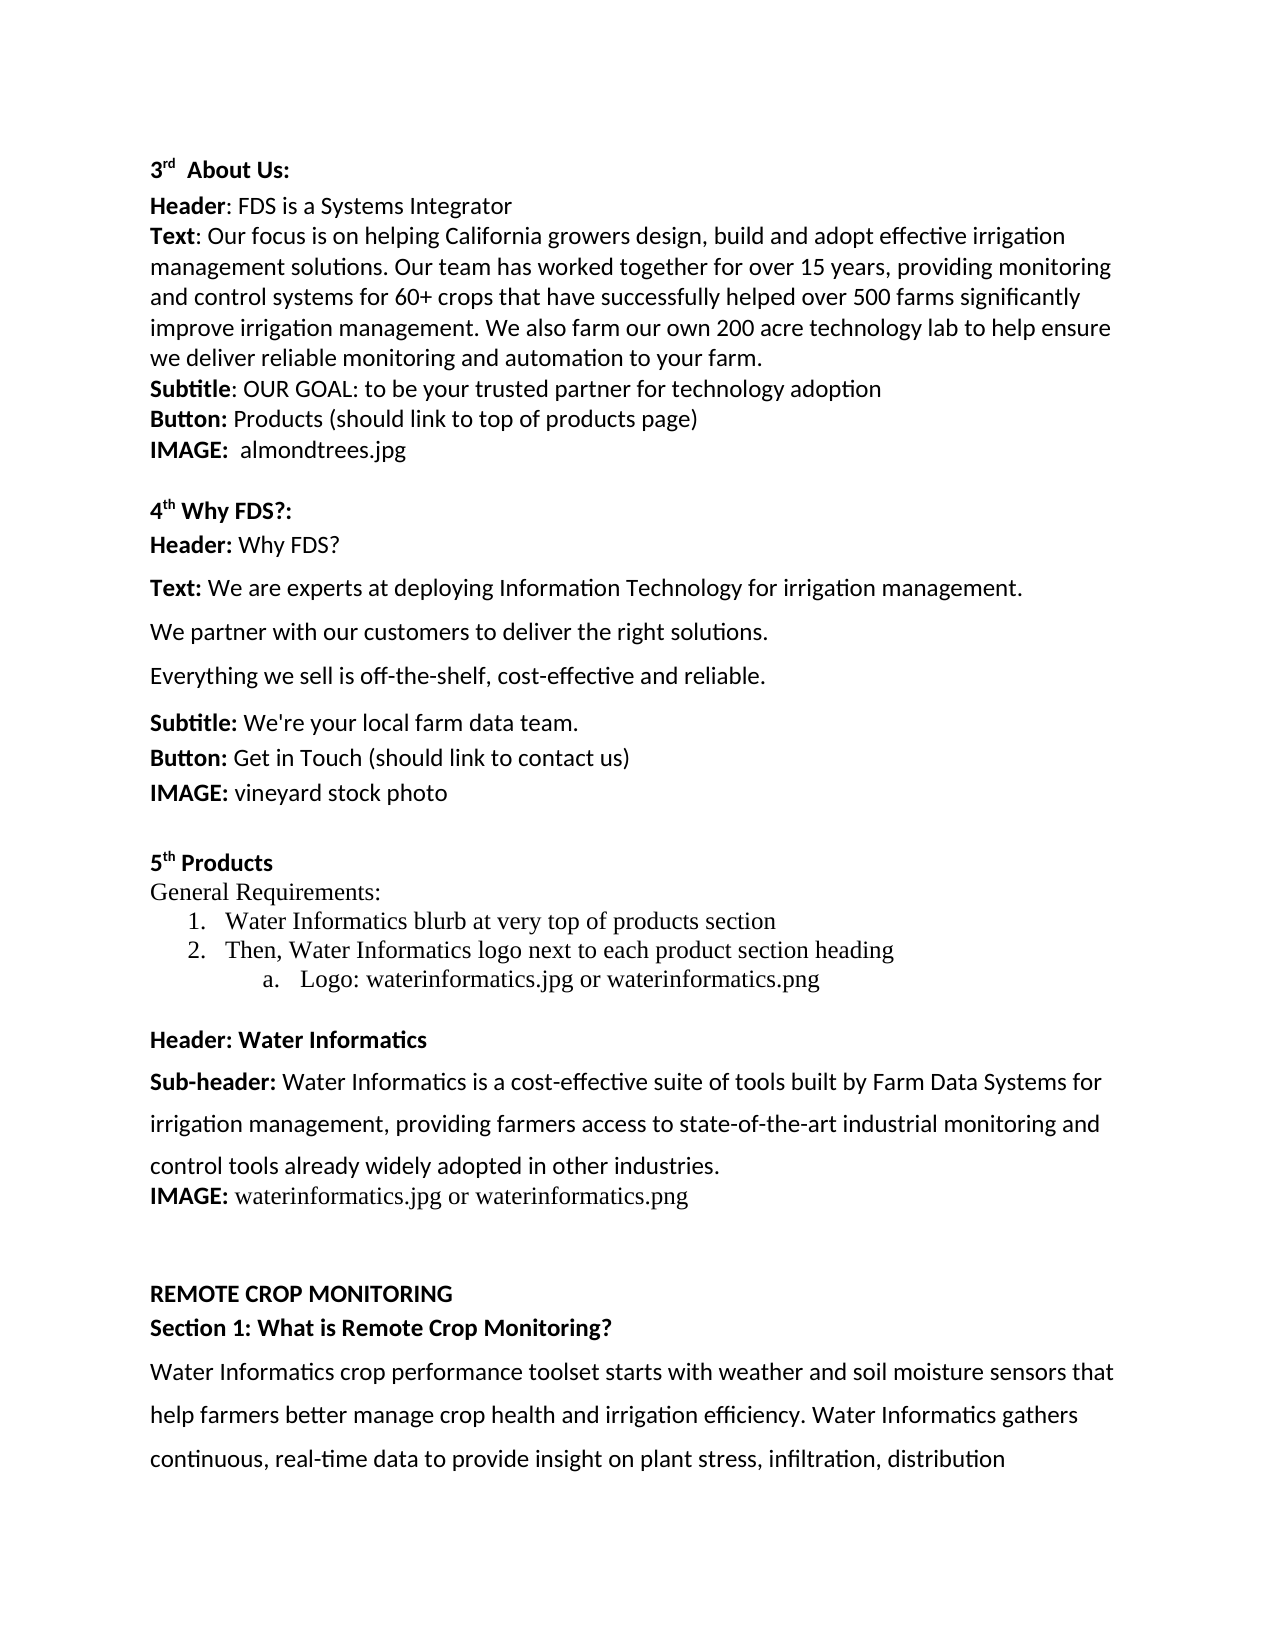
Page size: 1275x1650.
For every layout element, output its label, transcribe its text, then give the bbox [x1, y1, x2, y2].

text 4th Why FDS?: [150, 495, 1125, 526]
list Then, Water Informatics logo next to each product section heading [187, 935, 1125, 964]
text Subtitle: We're your local farm data team. [150, 691, 1125, 737]
list Water Informatics blurb at very top of products section [187, 906, 1125, 935]
text IMAGE: vineyard stock photo [150, 773, 1125, 808]
subtitle 5th Products [150, 843, 1125, 877]
subtitle Header: Water Informatics [150, 1024, 1125, 1055]
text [150, 1343, 1125, 1474]
text General Requirements: [150, 877, 1125, 906]
text Header: FDS is a Systems Integrator [150, 185, 1125, 220]
subtitle Header: Why FDS? [150, 526, 1125, 559]
text Sub-header: Water Informatics is a cost-effective suite of tools built by Farm Data Systems for irrigation management, providing farmers access to state-of-the-art industrial monitoring and control tools already widely adopted in other industries. [150, 1055, 1125, 1180]
text Button: Products (should link to top of products page) [150, 403, 1125, 434]
text Text: Our focus is on helping California growers design, build and adopt effective irrigation management solutions. Our team has worked together for over 15 years, providing monitoring and control systems for 60+ crops that have successfully helped over 500 farms significantly improve irrigation management. We also farm our own 200 acre technology lab to help ensure we deliver reliable monitoring and automation to your farm. [150, 220, 1125, 373]
text 3rd About Us: [150, 150, 1125, 185]
text Button: Get in Touch (should link to contact us) [150, 737, 1125, 773]
text Subtitle: OUR GOAL: to be your trusted partner for technology adoption [150, 373, 1125, 403]
list Logo: waterinformatics.jpg or waterinformatics.png [262, 964, 1125, 992]
text Text: We are experts at deploying Information Technology for irrigation management. We partner with our customers to deliver the right solutions. Everything we sell is off-the-shelf, cost-effective and reliable. [150, 559, 1125, 691]
subtitle REMOTE CROP MONITORING [150, 1274, 1125, 1308]
text IMAGE: almondtrees.jpg [150, 434, 1125, 464]
text IMAGE: waterinformatics.jpg or waterinformatics.png [150, 1180, 1125, 1211]
subtitle Section 1: What is Remote Crop Monitoring? [150, 1308, 1125, 1343]
